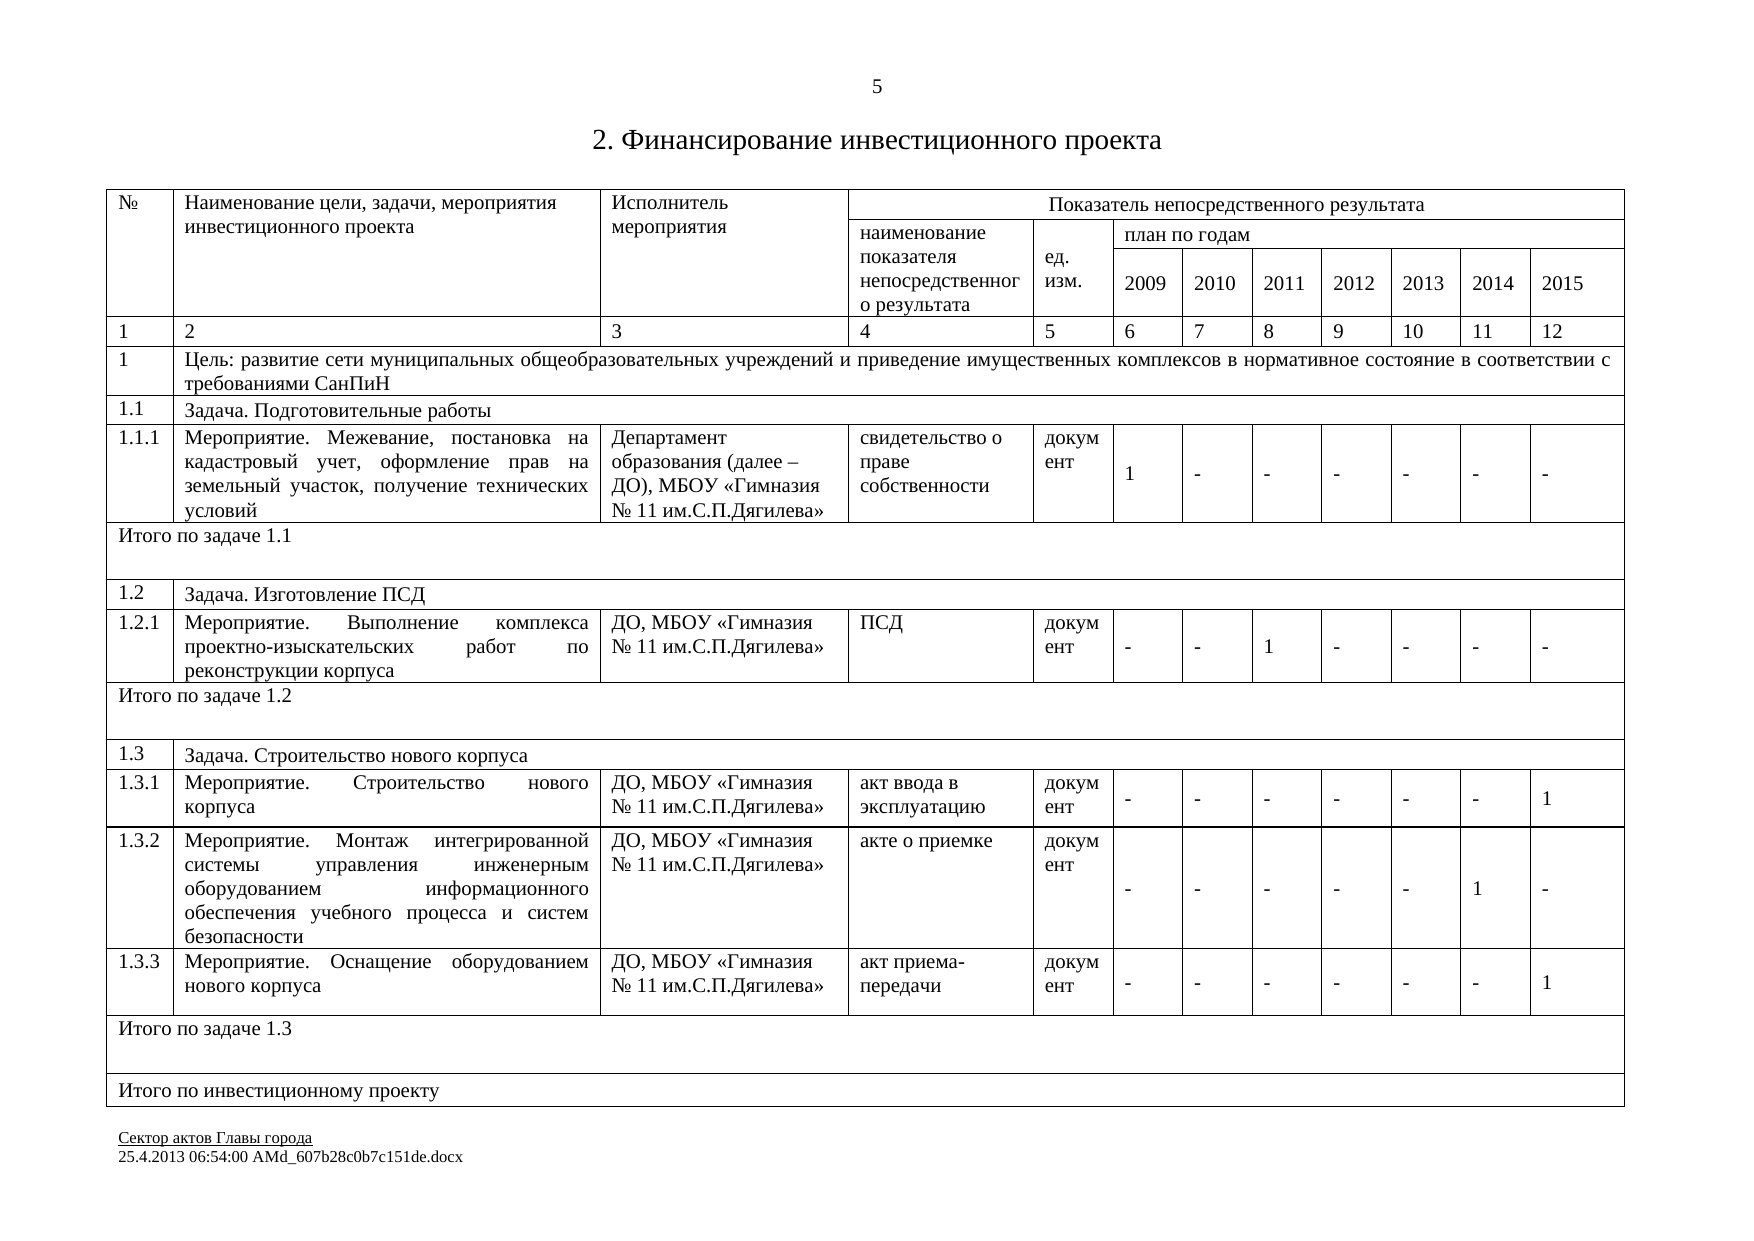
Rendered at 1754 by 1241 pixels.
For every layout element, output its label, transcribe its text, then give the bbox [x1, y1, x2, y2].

table_cell Мероприятие. Оснащение оборудованием нового корпуса [174, 949, 600, 1015]
table_cell 1 [1114, 425, 1182, 522]
table_cell наименование показателя непосредственного результата [849, 220, 1033, 316]
table_cell 10 [1392, 317, 1460, 346]
table_cell - [1183, 828, 1252, 948]
table_cell Задача. Подготовительные работы [174, 396, 1624, 424]
table_cell - [1322, 425, 1391, 522]
table_cell Задача. Строительство нового корпуса [174, 740, 1624, 769]
table_cell 1.1.1 [107, 425, 173, 522]
table_cell - [1531, 828, 1624, 948]
table_cell Итого по инвестиционному проекту [107, 1074, 1624, 1106]
table_header Исполнитель мероприятия [601, 190, 848, 316]
table_cell документ [1034, 828, 1113, 948]
table_cell Итого по задаче 1.2 [107, 683, 1624, 739]
table_cell - [1392, 610, 1460, 682]
table_cell - [1322, 610, 1391, 682]
table_cell Мероприятие. Межевание, постановка на кадастровый учет, оформление прав на земельный участок, получение технических условий [174, 425, 600, 522]
table_header № [107, 190, 173, 316]
table_cell 3 [601, 317, 848, 346]
table_cell - [1531, 610, 1624, 682]
table_cell акт ввода в эксплуатацию [849, 770, 1033, 826]
table_cell - [1322, 770, 1391, 826]
table_cell - [1253, 828, 1321, 948]
table_cell - [1461, 425, 1530, 522]
table_cell ед. изм. [1034, 220, 1113, 316]
table_cell Департамент образования (далее – ДО), МБОУ «Гимназия № 11 им.С.П.Дягилева» [601, 425, 848, 522]
table_cell 1 [1531, 949, 1624, 1015]
table_cell акте о приемке [849, 828, 1033, 948]
table_cell - [1253, 949, 1321, 1015]
table_cell 2010 [1183, 249, 1252, 316]
table_cell ДО, МБОУ «Гимназия № 11 им.С.П.Дягилева» [601, 949, 848, 1015]
table_cell 2014 [1461, 249, 1530, 316]
table_cell - [1392, 949, 1460, 1015]
text 2. Финансирование инвестиционного проекта [118, 122, 1636, 156]
table_cell 5 [1034, 317, 1113, 346]
table_cell - [1392, 770, 1460, 826]
table_cell ДО, МБОУ «Гимназия № 11 им.С.П.Дягилева» [601, 770, 848, 826]
table_cell - [1183, 770, 1252, 826]
table_cell 2011 [1253, 249, 1321, 316]
table_cell - [1322, 828, 1391, 948]
table_cell документ [1034, 949, 1113, 1015]
table_cell свидетельство о праве собственности [849, 425, 1033, 522]
table_cell Мероприятие. Монтаж интегрированной системы управления инженерным оборудованием информационного обеспечения учебного процесса и систем безопасности [174, 828, 600, 948]
table_cell ДО, МБОУ «Гимназия № 11 им.С.П.Дягилева» [601, 610, 848, 682]
table_cell 1 [1461, 828, 1530, 948]
table_cell Цель: развитие сети муниципальных общеобразовательных учреждений и приведение имущественных комплексов в нормативное состояние в соответствии с требованиями СанПиН [174, 347, 1624, 395]
table_cell 1.2 [107, 580, 173, 609]
table_cell 1 [107, 347, 173, 395]
table_cell Задача. Изготовление ПСД [174, 580, 1624, 609]
table_cell - [1392, 828, 1460, 948]
table_cell Мероприятие. Строительство нового корпуса [174, 770, 600, 826]
table_cell документ [1034, 425, 1113, 522]
table_cell 1 [107, 317, 173, 346]
table_cell Итого по задаче 1.3 [107, 1016, 1624, 1072]
table_cell ДО, МБОУ «Гимназия № 11 им.С.П.Дягилева» [601, 828, 848, 948]
table_cell 12 [1531, 317, 1624, 346]
table_cell 11 [1461, 317, 1530, 346]
table_cell акт приема-передачи [849, 949, 1033, 1015]
table_cell 2015 [1531, 249, 1624, 316]
table_cell - [1183, 425, 1252, 522]
table_cell - [1253, 425, 1321, 522]
table_cell 1.1 [107, 396, 173, 424]
table_cell 7 [1183, 317, 1252, 346]
table_cell Итого по задаче 1.1 [107, 523, 1624, 579]
table_cell 1 [1531, 770, 1624, 826]
table_cell 1.2.1 [107, 610, 173, 682]
table_cell план по годам [1114, 220, 1624, 248]
table_header Наименование цели, задачи, мероприятия инвестиционного проекта [174, 190, 600, 316]
table_cell - [1253, 770, 1321, 826]
table_cell 2013 [1392, 249, 1460, 316]
table_cell 1.3.2 [107, 828, 173, 948]
table_cell 9 [1322, 317, 1391, 346]
table_cell Мероприятие. Выполнение комплекса проектно-изыскательских работ по реконструкции корпуса [174, 610, 600, 682]
table_cell ПСД [849, 610, 1033, 682]
table_cell документ [1034, 770, 1113, 826]
table_cell - [1322, 949, 1391, 1015]
table_cell 1.3.3 [107, 949, 173, 1015]
table_cell 2009 [1114, 249, 1182, 316]
table_cell - [1461, 949, 1530, 1015]
table_cell 1.3 [107, 740, 173, 769]
table_cell 6 [1114, 317, 1182, 346]
table_cell - [1183, 610, 1252, 682]
table_cell - [1114, 828, 1182, 948]
table_cell - [1531, 425, 1624, 522]
table_cell - [1392, 425, 1460, 522]
table_cell - [1114, 949, 1182, 1015]
table_cell 8 [1253, 317, 1321, 346]
table_header Показатель непосредственного результата [849, 190, 1624, 219]
table_cell 1.3.1 [107, 770, 173, 826]
table_cell - [1461, 770, 1530, 826]
table_cell - [1183, 949, 1252, 1015]
table_cell - [1114, 770, 1182, 826]
table_cell - [1114, 610, 1182, 682]
table_cell 4 [849, 317, 1033, 346]
table_cell 2 [174, 317, 600, 346]
table_cell 2012 [1322, 249, 1391, 316]
table_cell 1 [1253, 610, 1321, 682]
table_cell - [1461, 610, 1530, 682]
table_cell документ [1034, 610, 1113, 682]
